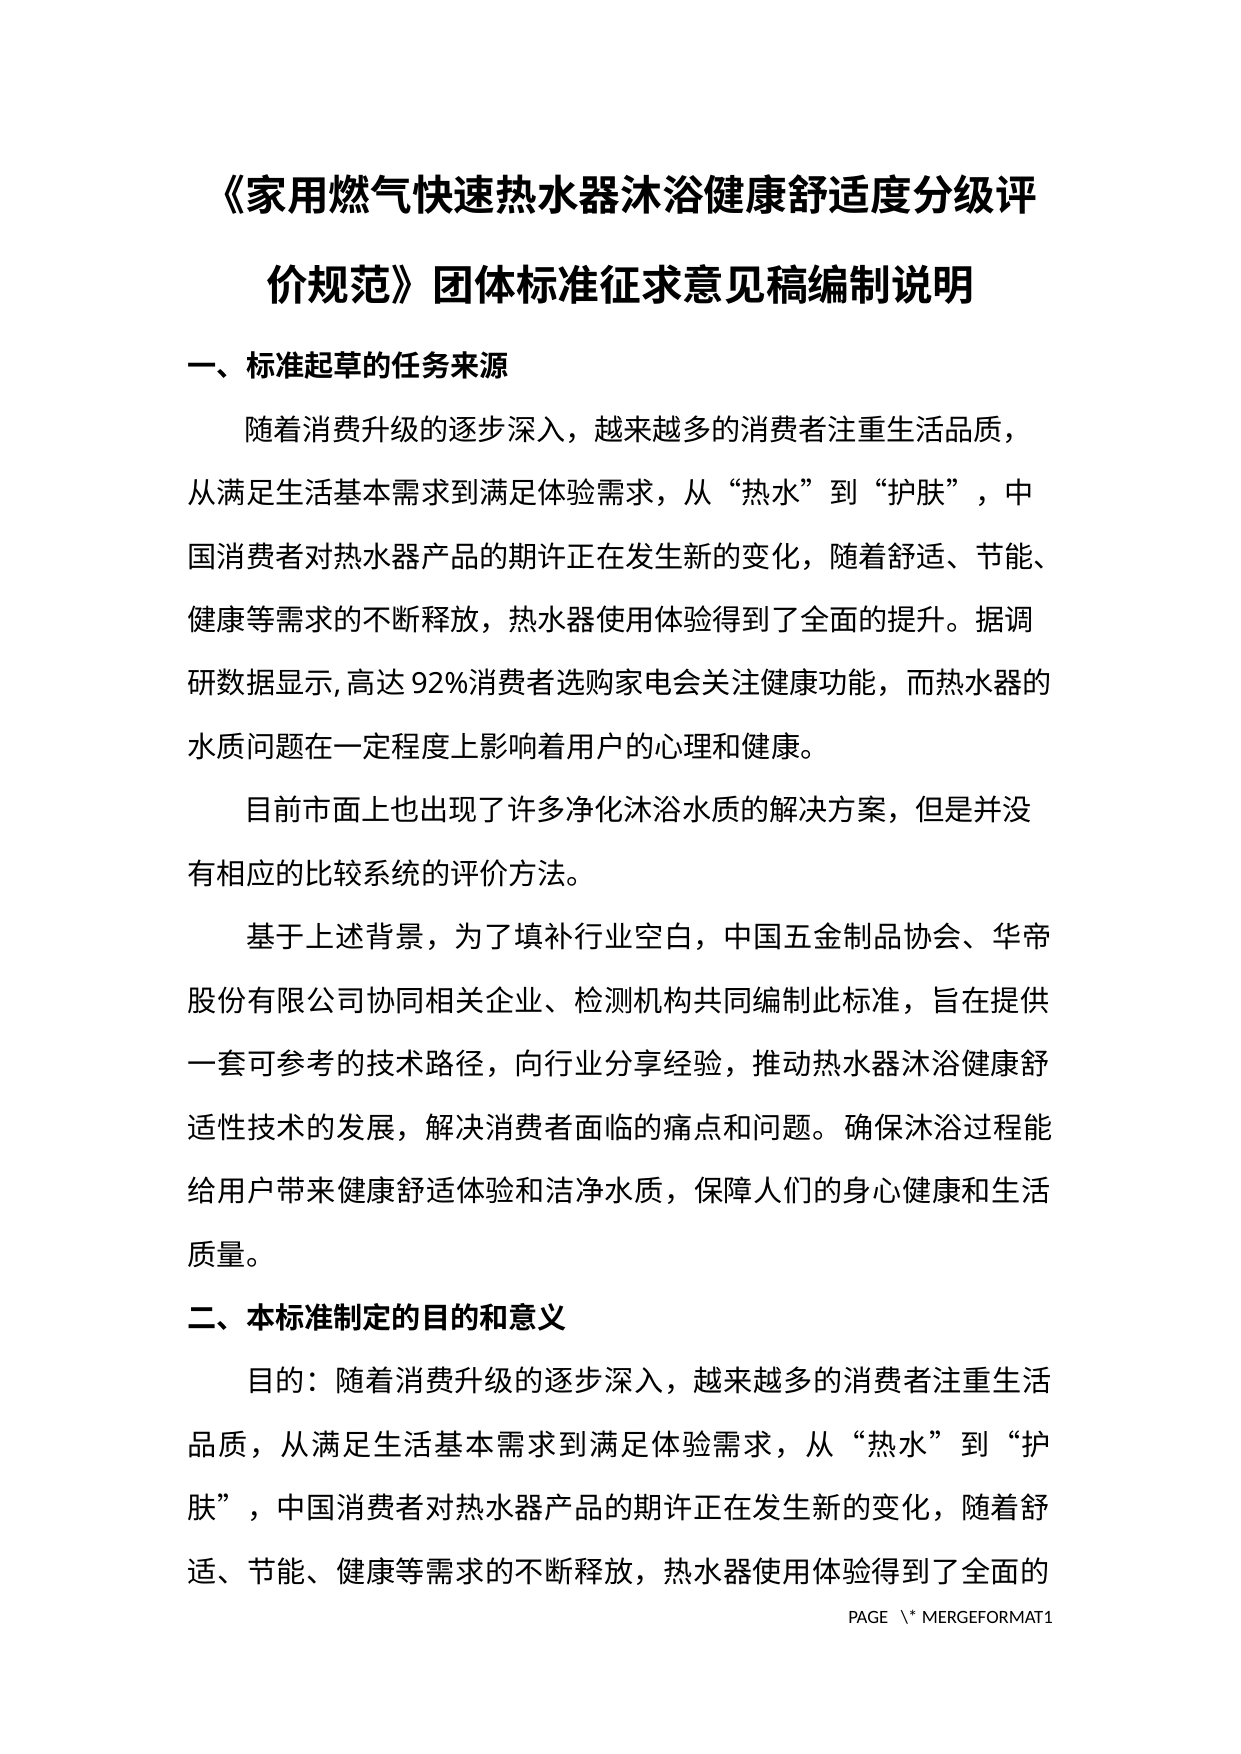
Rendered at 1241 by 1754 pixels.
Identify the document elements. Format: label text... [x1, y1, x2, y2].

text 二、本标准制定的目的和意义 [187, 1294, 1053, 1337]
text 一、标准起草的任务来源 [187, 343, 1053, 385]
text 目前市面上也出现了许多净化沐浴水质的解决方案，但是并没有相应的比较系统的评价方法。 [187, 787, 1053, 893]
text 随着消费升级的逐步深入，越来越多的消费者注重生活品质，从满足生活基本需求到满足体验需求，从“热水”到“护肤”，中国消费者对热水器产品的期许正在发生新的变化，随着舒适、节能、健康等需求的不断释放，热水器使用体验得到了全面的提升。据调研数据显示, 高达92%消费者选购家电会关注健康功能，而热水器的水质问题在一定程度上影响着用户的心理和健康。 [187, 406, 1053, 766]
text 《家用燃气快速热水器沐浴健康舒适度分级评价规范》团体标准征求意见稿编制说明 [187, 162, 1053, 313]
text 基于上述背景，为了填补行业空白，中国五金制品协会、华帝股份有限公司协同相关企业、检测机构共同编制此标准，旨在提供一套可参考的技术路径，向行业分享经验，推动热水器沐浴健康舒适性技术的发展，解决消费者面临的痛点和问题。确保沐浴过程能给用户带来健康舒适体验和洁净水质，保障人们的身心健康和生活质量。 [187, 914, 1053, 1273]
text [187, 1358, 1053, 1591]
